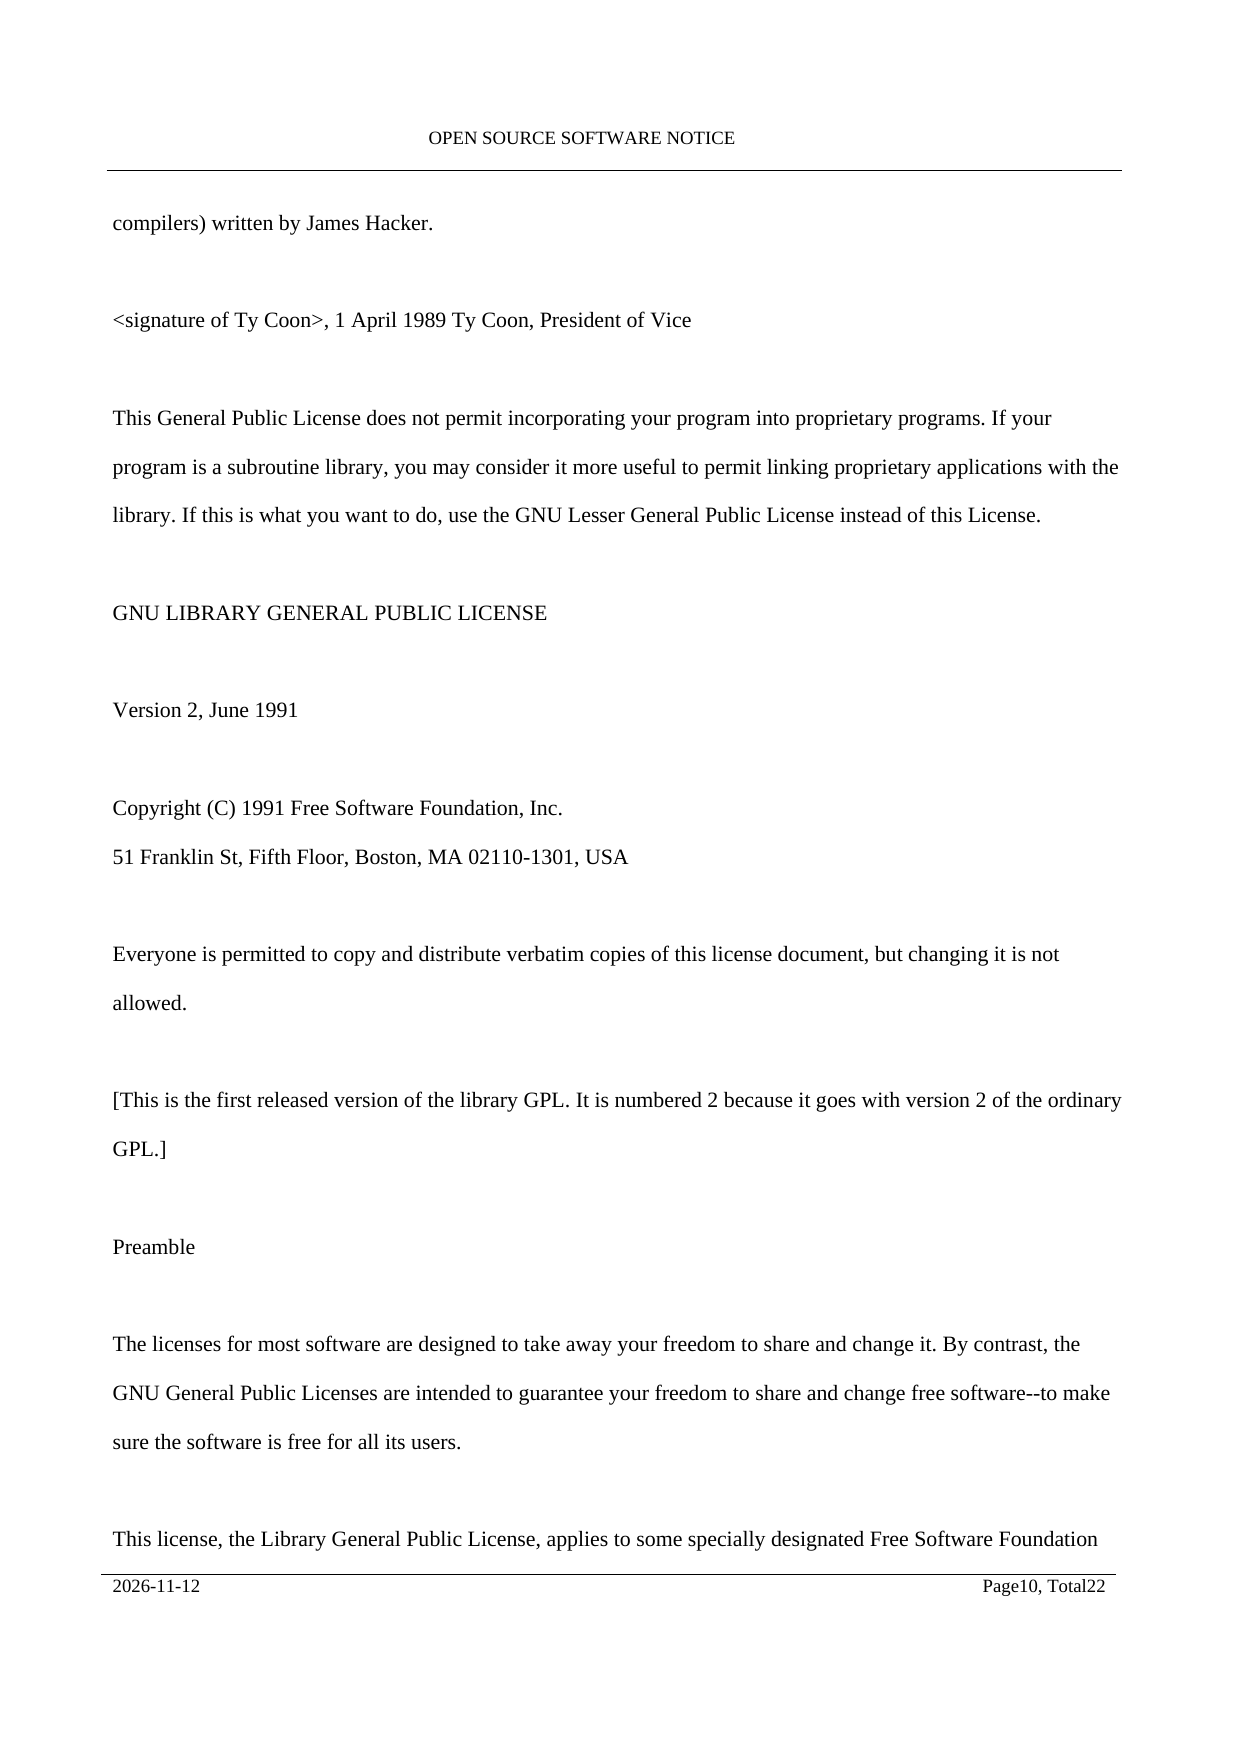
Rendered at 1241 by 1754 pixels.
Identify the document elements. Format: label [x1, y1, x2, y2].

text [112, 206, 1128, 1555]
